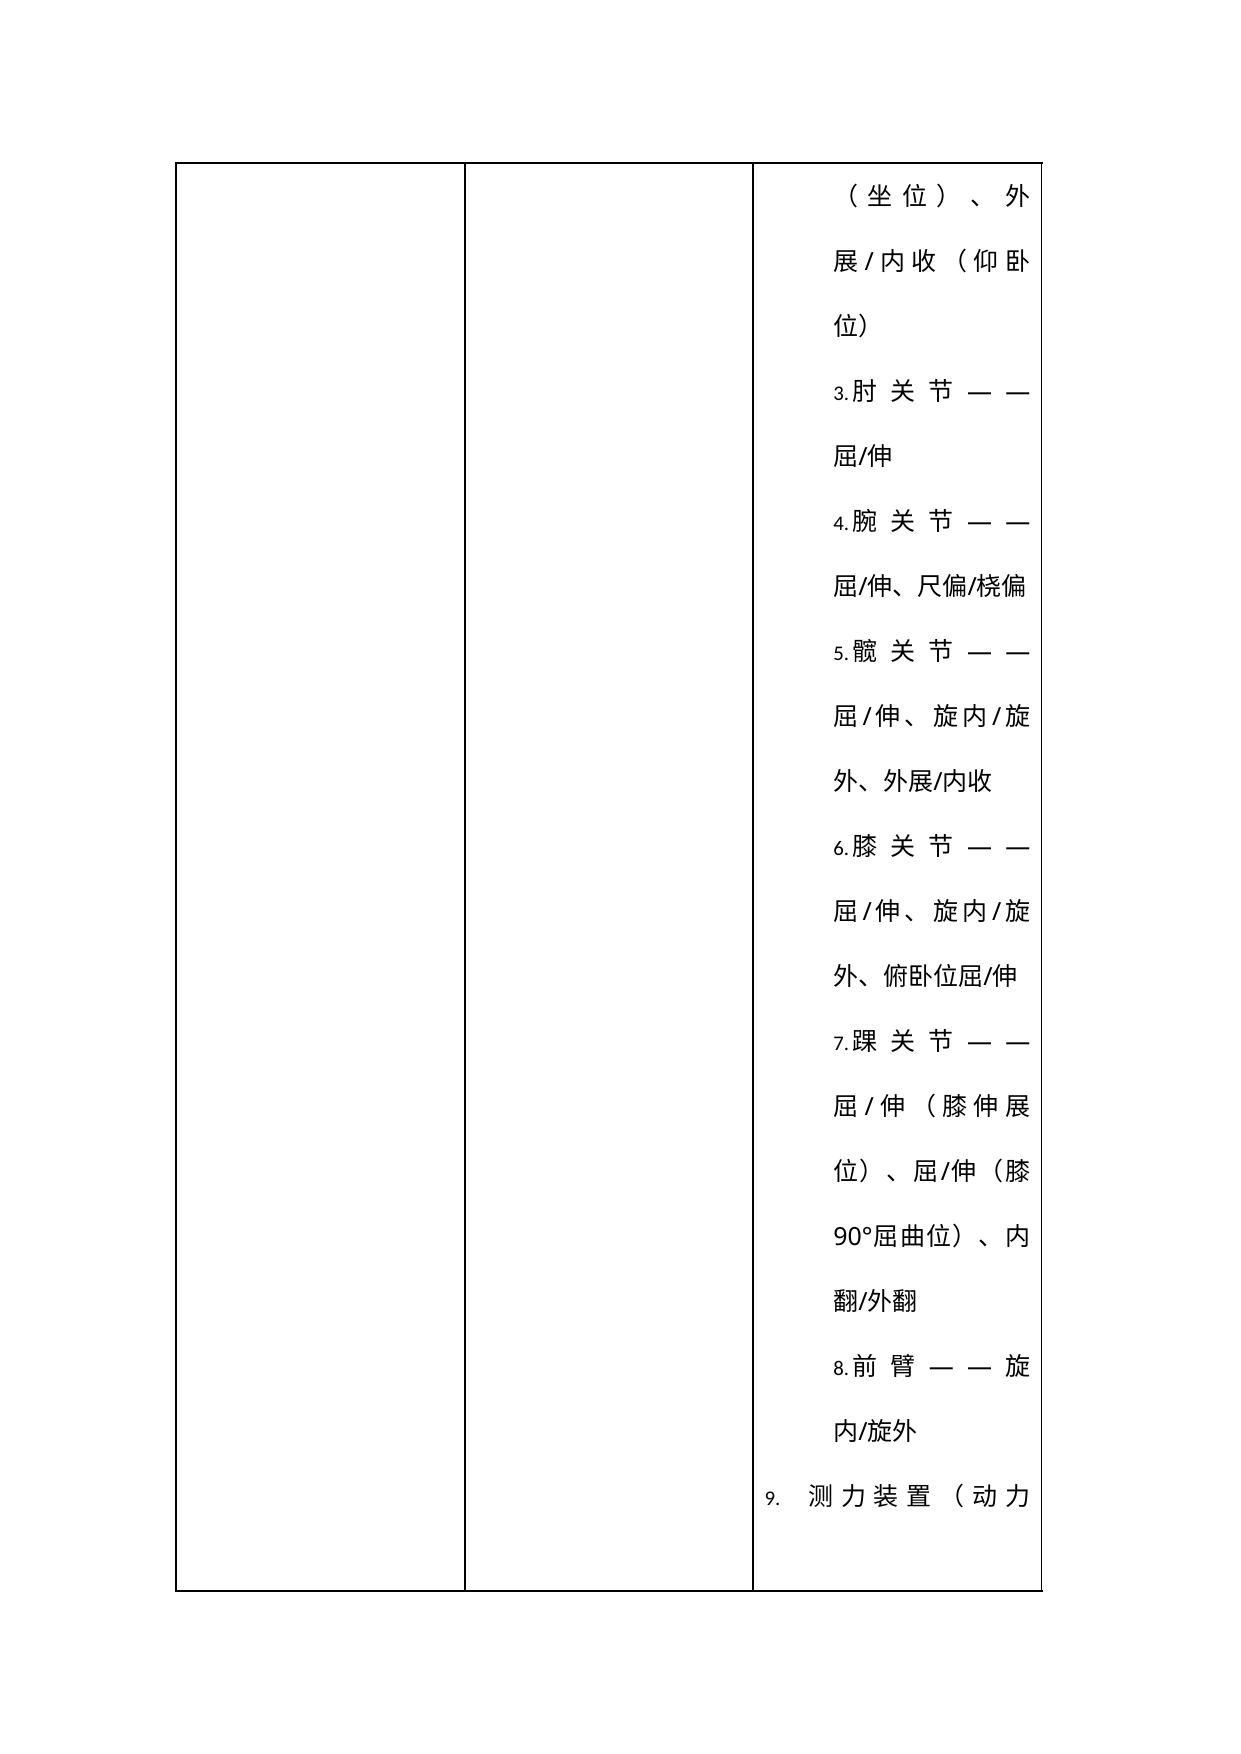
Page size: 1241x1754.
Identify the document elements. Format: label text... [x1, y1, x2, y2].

table_cell [177, 164, 464, 1590]
table_cell 1 [466, 164, 752, 1590]
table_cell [754, 164, 1041, 1590]
